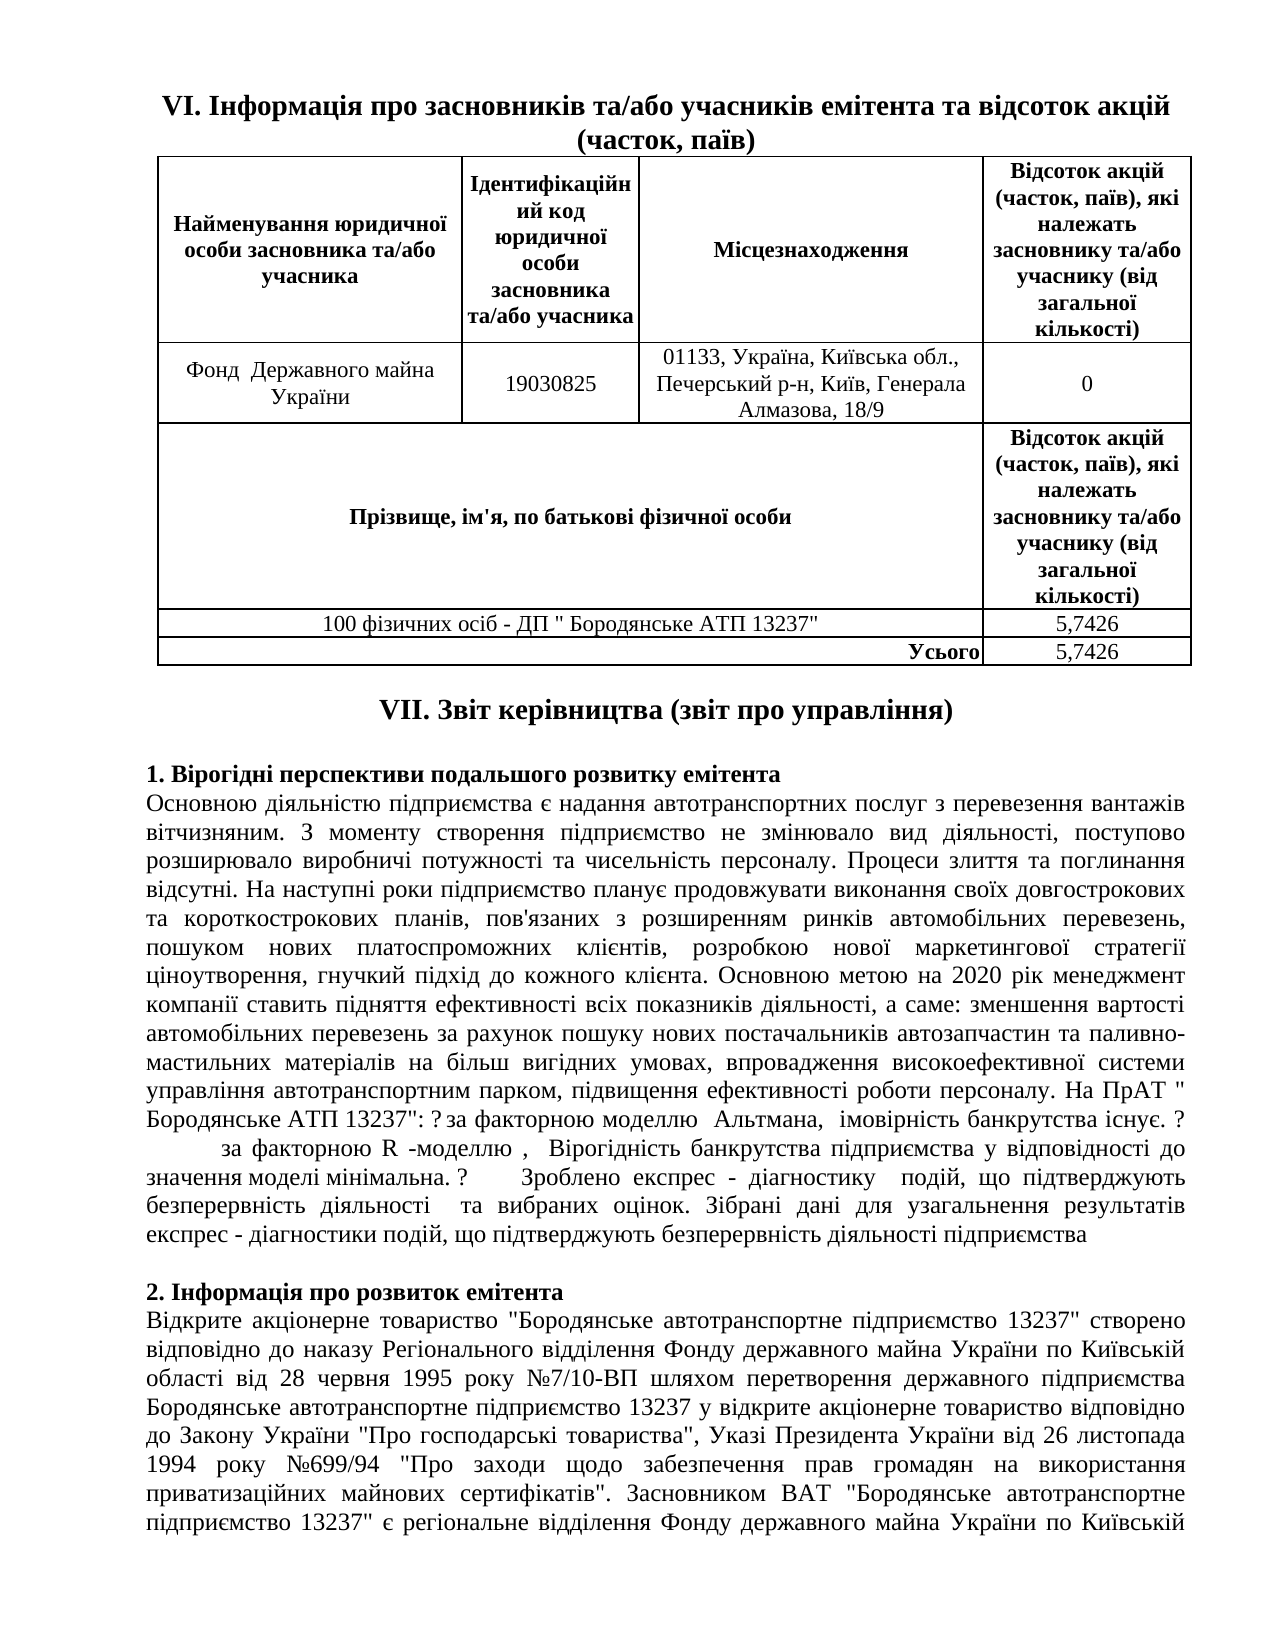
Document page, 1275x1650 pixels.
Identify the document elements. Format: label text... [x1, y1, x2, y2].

text VII. Звіт керівництва (звіт про управління) [146, 692, 1186, 726]
table_cell Відсоток акцій (часток, паїв), які належать засновнику та/або учаснику (від загальної кількості) [984, 424, 1190, 608]
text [146, 1305, 1186, 1535]
table_cell Прізвище, ім'я, по батькові фізичної особи [159, 424, 982, 608]
table_cell Усього [159, 638, 982, 664]
table_header Ідентифікаційний код юридичної особи засновника та/або учасника [463, 157, 638, 342]
table_cell 5,7426 [984, 610, 1190, 636]
table_cell 01133, Україна, Київська обл., Печерський р-н, Київ, Генерала Алмазова, 18/9 [640, 343, 982, 422]
table_header Найменування юридичної особи засновника та/або учасника [159, 157, 461, 342]
text Основною дiяльнiстю пiдприємства є надання автотранспортних послуг з перевезення вантажiв вiтчизняним. З моменту створення пiдприємство не змiнювало вид дiяльностi, поступово розширювало виробничi потужностi та чисельнiсть персоналу. Процеси злиття та поглинання вiдсутнi. На наступнi роки пiдприємство планує продовжувати виконання своїх довгострокових та короткострокових планiв, пов'язаних з розширенням ринкiв автомобiльних перевезень, пошуком нових платоспроможних клiєнтiв, розробкою нової маркетингової стратегiї цiноутворення, гнучкий пiдхiд до кожного клiєнта. Основною метою на 2020 рiк менеджмент компанiї ставить пiдняття ефективностi всiх показникiв дiяльностi, а саме: зменшення вартостi автомобiльних перевезень за рахунок пошуку нових постачальникiв автозапчастин та паливно-мастильних матерiалiв на бiльш вигiдних умовах, впровадження високоефективної системи управлiння автотранспортним парком, пiдвищення ефективностi роботи персоналу. На ПрАТ " Бородянське АТП 13237": ? за факторною моделлю Альтмана, iмовiрнiсть банкрутства iснує. ? за факторною R -моделлю , Вiрогiднiсть банкрутства пiдприємства у вiдповiдностi до значення моделi мiнiмальна. ? Зроблено експрес - дiагностику подiй, що пiдтверджують безперервнiсть дiяльностi та вибраних оцiнок. Зiбранi данi для узагальнення результатiв експрес - дiагностики подiй, що пiдтверджують безперервнiсть дiяльностi пiдприємства [146, 788, 1186, 1248]
table_cell 19030825 [463, 343, 638, 422]
table_cell 0 [984, 343, 1190, 422]
text 2. Інформація про розвиток емітента [146, 1277, 1186, 1305]
table_header Відсоток акцій (часток, паїв), які належать засновнику та/або учаснику (від загальної кількості) [984, 157, 1190, 342]
text 1. Вірогідні перспективи подальшого розвитку емітента [146, 759, 1186, 788]
table_cell 100 фiзичних осiб - ДП " Бородянське АТП 13237" [159, 610, 982, 636]
table_cell 5,7426 [984, 638, 1190, 664]
table_header Місцезнаходження [640, 157, 982, 342]
text VI. Інформація про засновників та/або учасників емітента та відсоток акцій (часток, паїв) [146, 88, 1186, 156]
table_cell Фонд Державного майна України [159, 343, 461, 422]
